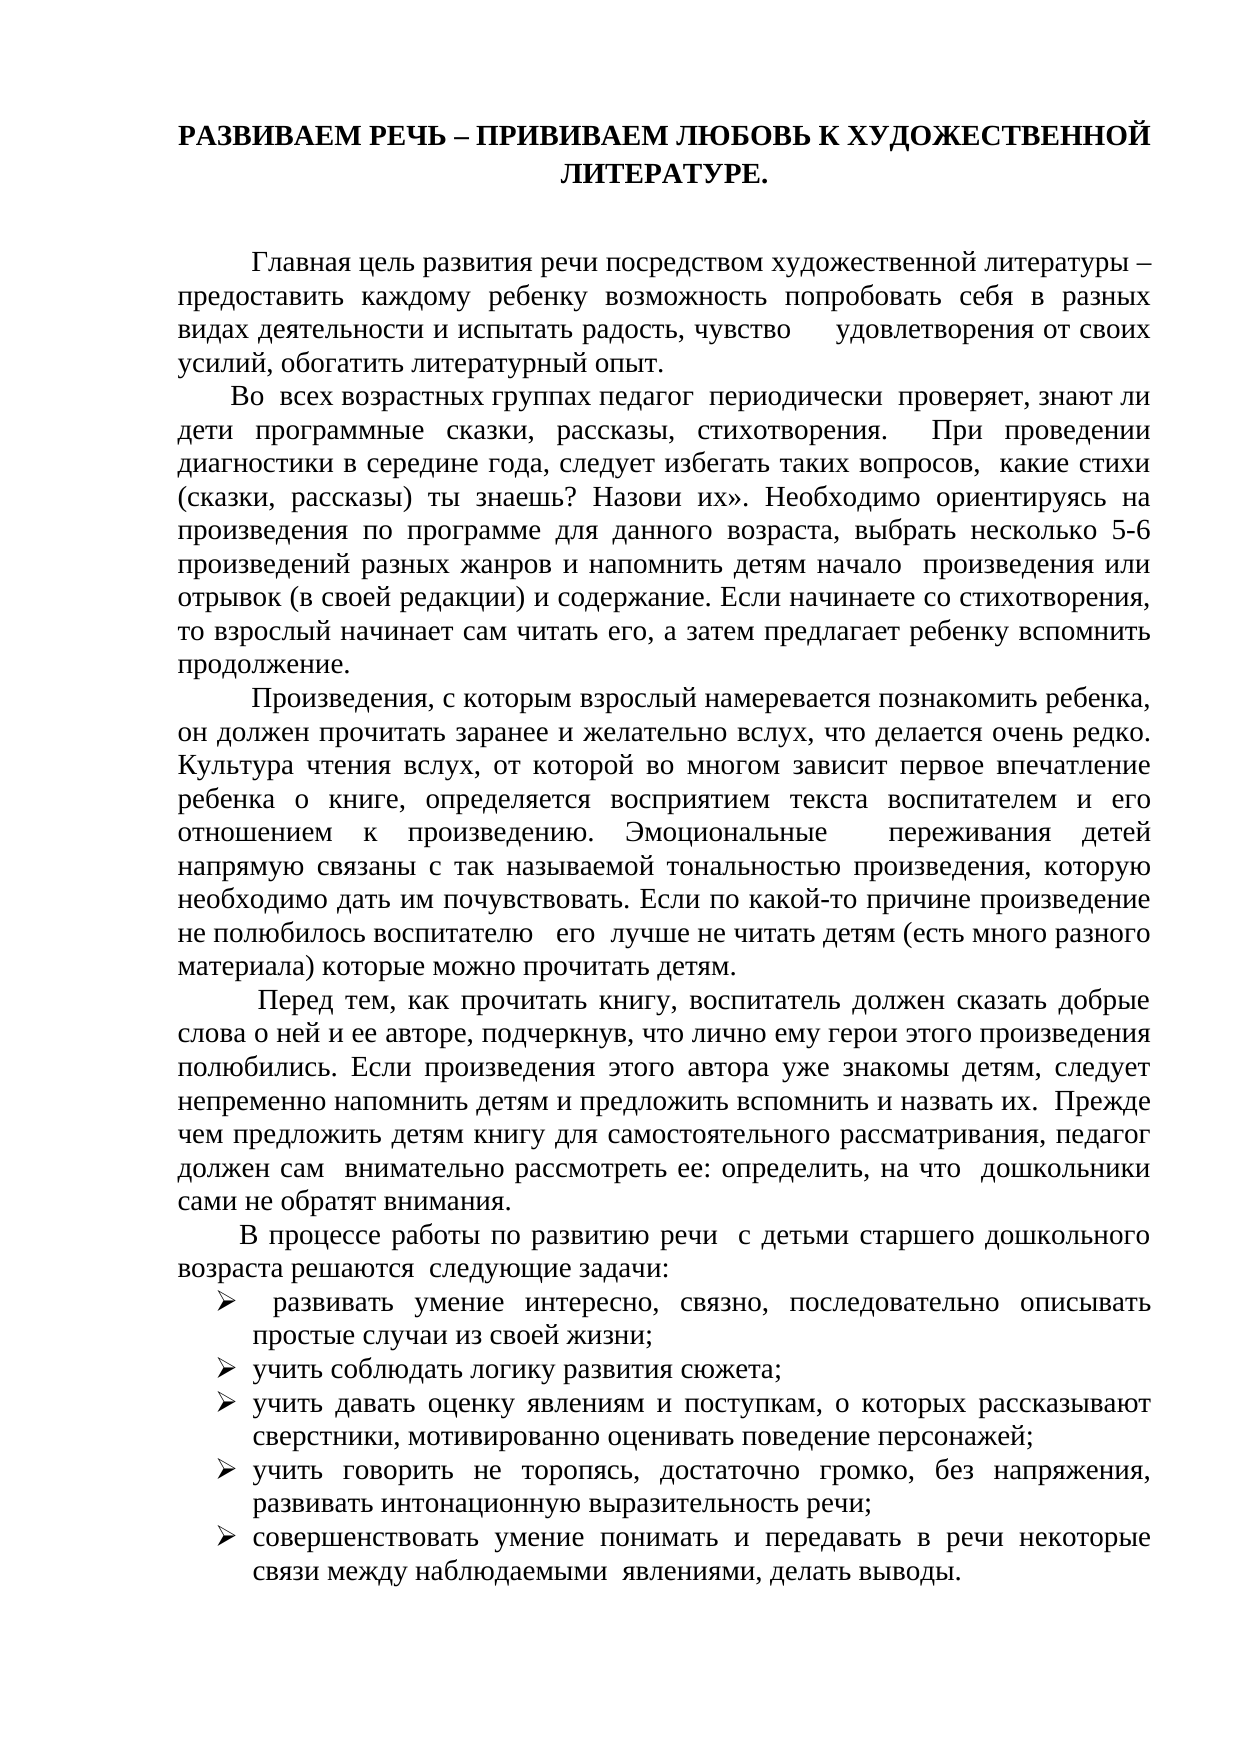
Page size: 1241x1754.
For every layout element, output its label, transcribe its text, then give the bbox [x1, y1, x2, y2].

text Перед тем, как прочитать книгу, воспитатель должен сказать добрые слова о ней и ее авторе, подчеркнув, что лично ему герои этого произведения полюбились. Если произведения этого автора уже знакомы детям, следует непременно напомнить детям и предложить вспомнить и назвать их. Прежде чем предложить детям книгу для самостоятельного рассматривания, педагог должен сам внимательно рассмотреть ее: определить, на что дошкольники сами не обратят внимания. [177, 982, 1152, 1217]
list учить говорить не торопясь, достаточно громко, без напряжения, развивать интонационную выразительность речи; [215, 1452, 1152, 1519]
text Главная цель развития речи посредством художественной литературы – предоставить каждому ребенку возможность попробовать себя в разных видах деятельности и испытать радость, чувство удовлетворения от своих усилий, обогатить литературный опыт. [177, 244, 1152, 378]
text РАЗВИВАЕМ РЕЧЬ – ПРИВИВАЕМ ЛЮБОВЬ К ХУДОЖЕСТВЕННОЙ ЛИТЕРАТУРЕ. [177, 118, 1152, 190]
list учить давать оценку явлениям и поступкам, о которых рассказывают сверстники, мотивированно оценивать поведение персонажей; [215, 1385, 1152, 1452]
text Во всех возрастных группах педагог периодически проверяет, знают ли дети программные сказки, рассказы, стихотворения. При проведении диагностики в середине года, следует избегать таких вопросов, какие стихи (сказки, рассказы) ты знаешь? Назови их». Необходимо ориентируясь на произведения по программе для данного возраста, выбрать несколько 5-6 произведений разных жанров и напомнить детям начало произведения или отрывок (в своей редакции) и содержание. Если начинаете со стихотворения, то взрослый начинает сам читать его, а затем предлагает ребенку вспомнить продолжение. [177, 378, 1152, 680]
list учить соблюдать логику развития сюжета; [215, 1351, 1152, 1385]
text Произведения, с которым взрослый намеревается познакомить ребенка, он должен прочитать заранее и желательно вслух, что делается очень редко. Культура чтения вслух, от которой во многом зависит первое впечатление ребенка о книге, определяется восприятием текста воспитателем и его отношением к произведению. Эмоциональные переживания детей напрямую связаны с так называемой тональностью произведения, которую необходимо дать им почувствовать. Если по какой-то причине произведение не полюбилось воспитателю его лучше не читать детям (есть много разного материала) которые можно прочитать детям. [177, 680, 1152, 982]
list совершенствовать умение понимать и передавать в речи некоторые связи между наблюдаемыми явлениями, делать выводы. [215, 1519, 1152, 1586]
list развивать умение интересно, связно, последовательно описывать простые случаи из своей жизни; [215, 1284, 1152, 1351]
text В процессе работы по развитию речи с детьми старшего дошкольного возраста решаются следующие задачи: [177, 1217, 1152, 1284]
